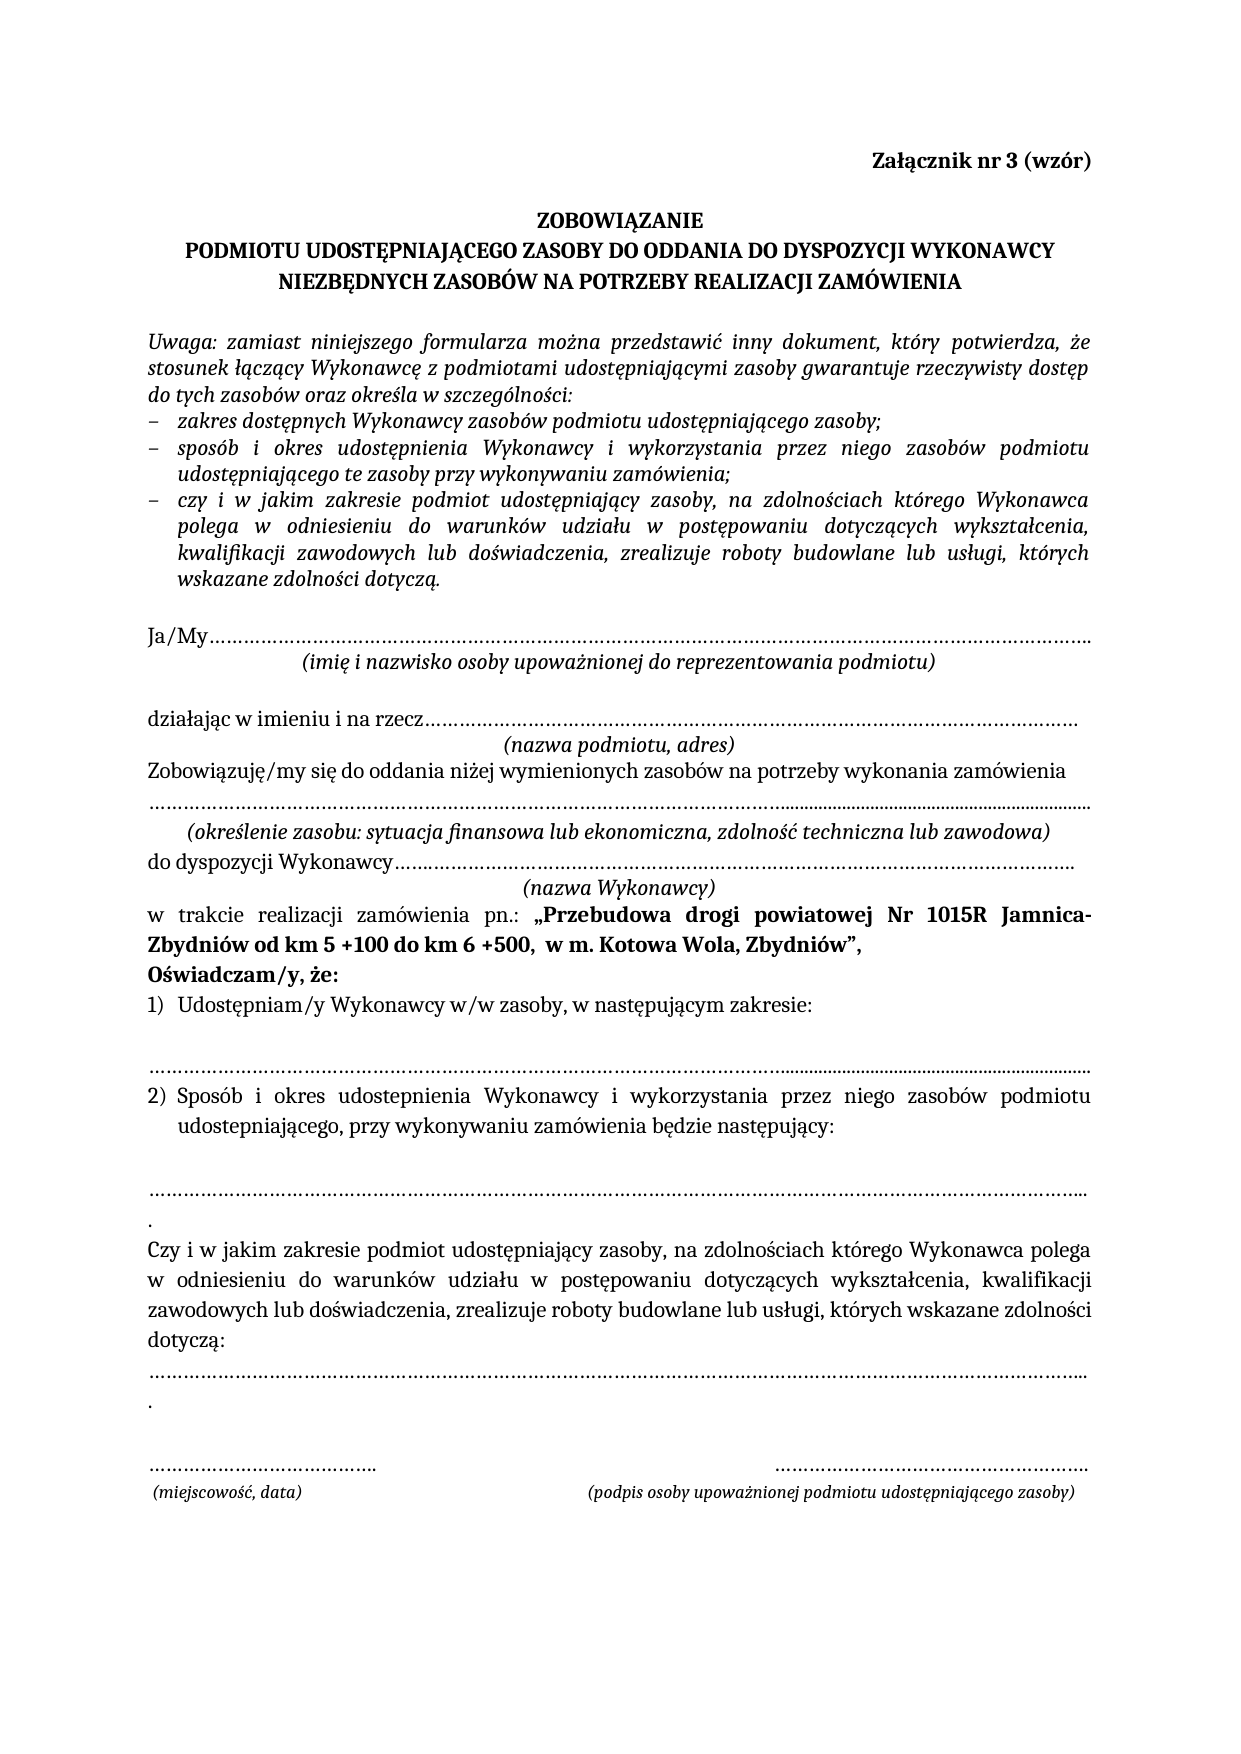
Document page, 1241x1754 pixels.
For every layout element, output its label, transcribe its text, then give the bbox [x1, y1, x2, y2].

text …………………………………………………………………………………………………................................................................. [148, 1053, 1093, 1079]
text ZOBOWIĄZANIE [148, 208, 1093, 234]
text Ja/My………………………………………………………………………………………………………………………………………. [148, 623, 1093, 649]
list Udostępniam/y Wykonawcy w/w zasoby, w następującym zakresie: [148, 992, 1093, 1018]
text Załącznik nr 3 (wzór) [148, 148, 1093, 174]
text Oświadczam/y, że: [148, 962, 1093, 988]
text (określenie zasobu: sytuacja finansowa lub ekonomiczna, zdolność techniczna lub zawodowa) [148, 819, 1093, 845]
text Zobowiązuję/my się do oddania niżej wymienionych zasobów na potrzeby wykonania zamówienia [148, 758, 1093, 784]
text (imię i nazwisko osoby upoważnionej do reprezentowania podmiotu) [148, 649, 1093, 675]
text – sposób i okres udostępnienia Wykonawcy i wykorzystania przez niego zasobów podmiotu udostępniającego te zasoby przy wykonywaniu zamówienia; [148, 434, 1093, 487]
text Uwaga: zamiast niniejszego formularza można przedstawić inny dokument, który potwierdza, że stosunek łączący Wykonawcę z podmiotami udostępniającymi zasoby gwarantuje rzeczywisty dostęp do tych zasobów oraz określa w szczególności: [148, 329, 1093, 408]
text – czy i w jakim zakresie podmiot udostępniający zasoby, na zdolnościach którego Wykonawca polega w odniesieniu do warunków udziału w postępowaniu dotyczących wykształcenia, kwalifikacji zawodowych lub doświadczenia, zrealizuje roboty budowlane lub usługi, których wskazane zdolności dotyczą. [148, 487, 1093, 592]
text Czy i w jakim zakresie podmiot udostępniający zasoby, na zdolnościach którego Wykonawca polega w odniesieniu do warunków udziału w postępowaniu dotyczących wykształcenia, kwalifikacji zawodowych lub doświadczenia, zrealizuje roboty budowlane lub usługi, których wskazane zdolności dotyczą: [148, 1237, 1093, 1354]
text w trakcie realizacji zamówienia pn.: „Przebudowa drogi powiatowej Nr 1015R Jamnica-Zbydniów od km 5 +100 do km 6 +500, w m. Kotowa Wola, Zbydniów”, [148, 902, 1093, 958]
text …………………………………. ………………………………………………. [148, 1451, 1093, 1477]
text działając w imieniu i na rzecz…………………………………………………………………………………………………… [148, 706, 1093, 732]
list Sposób i okres udostepnienia Wykonawcy i wykorzystania przez niego zasobów podmiotu udostepniającego, przy wykonywaniu zamówienia będzie następujący: [148, 1083, 1093, 1139]
text (nazwa Wykonawcy) [148, 875, 1093, 902]
text ………………………………………………………………………………………………………………………………………………... [148, 1357, 1093, 1414]
text (nazwa podmiotu, adres) [148, 732, 1093, 758]
text (miejscowość, data) (podpis osoby upoważnionej podmiotu udostępniającego zasoby) [148, 1481, 1093, 1503]
text PODMIOTU UDOSTĘPNIAJĄCEGO ZASOBY DO ODDANIA DO DYSPOZYCJI WYKONAWCY NIEZBĘDNYCH ZASOBÓW NA POTRZEBY REALIZACJI ZAMÓWIENIA [148, 238, 1093, 295]
text do dyspozycji Wykonawcy…….…………………………………………………………………………………………………. [148, 849, 1093, 875]
text – zakres dostępnych Wykonawcy zasobów podmiotu udostępniającego zasoby; [148, 408, 1093, 434]
text ………………………………………………………………………………………………………………………………………………... [148, 1176, 1093, 1233]
text …………………………………………………………………………………………………................................................................. [148, 788, 1093, 815]
